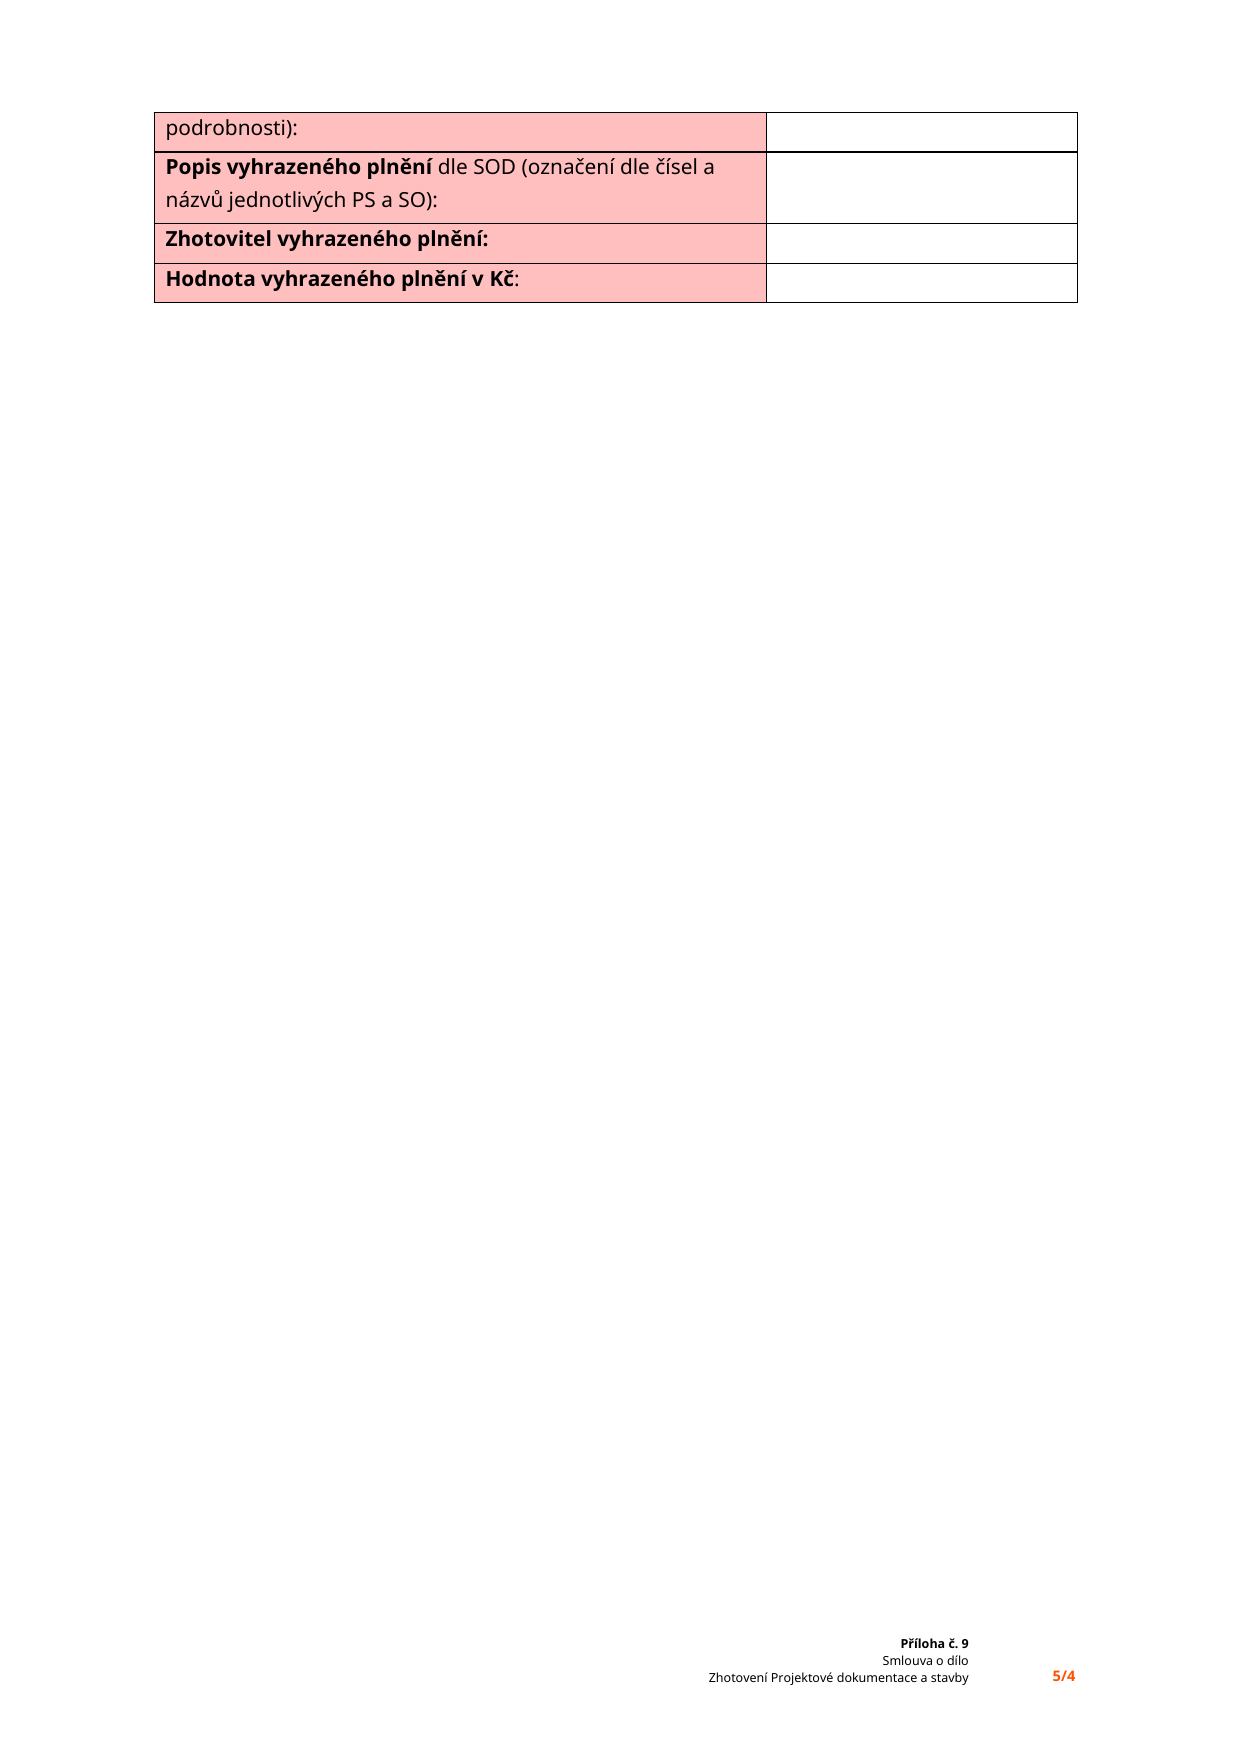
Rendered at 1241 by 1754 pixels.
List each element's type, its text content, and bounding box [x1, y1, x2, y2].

table_cell [767, 264, 1077, 302]
table_cell Hodnota vyhrazeného plnění v Kč: [155, 264, 766, 302]
table_cell Popis vyhrazeného plnění dle SOD (označení dle čísel a názvů jednotlivých PS a SO): [155, 153, 766, 223]
table_cell [767, 224, 1077, 263]
table_cell Zhotovitel vyhrazeného plnění: [155, 224, 766, 263]
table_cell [155, 113, 766, 151]
table_cell [767, 153, 1077, 223]
table_cell [767, 113, 1077, 151]
